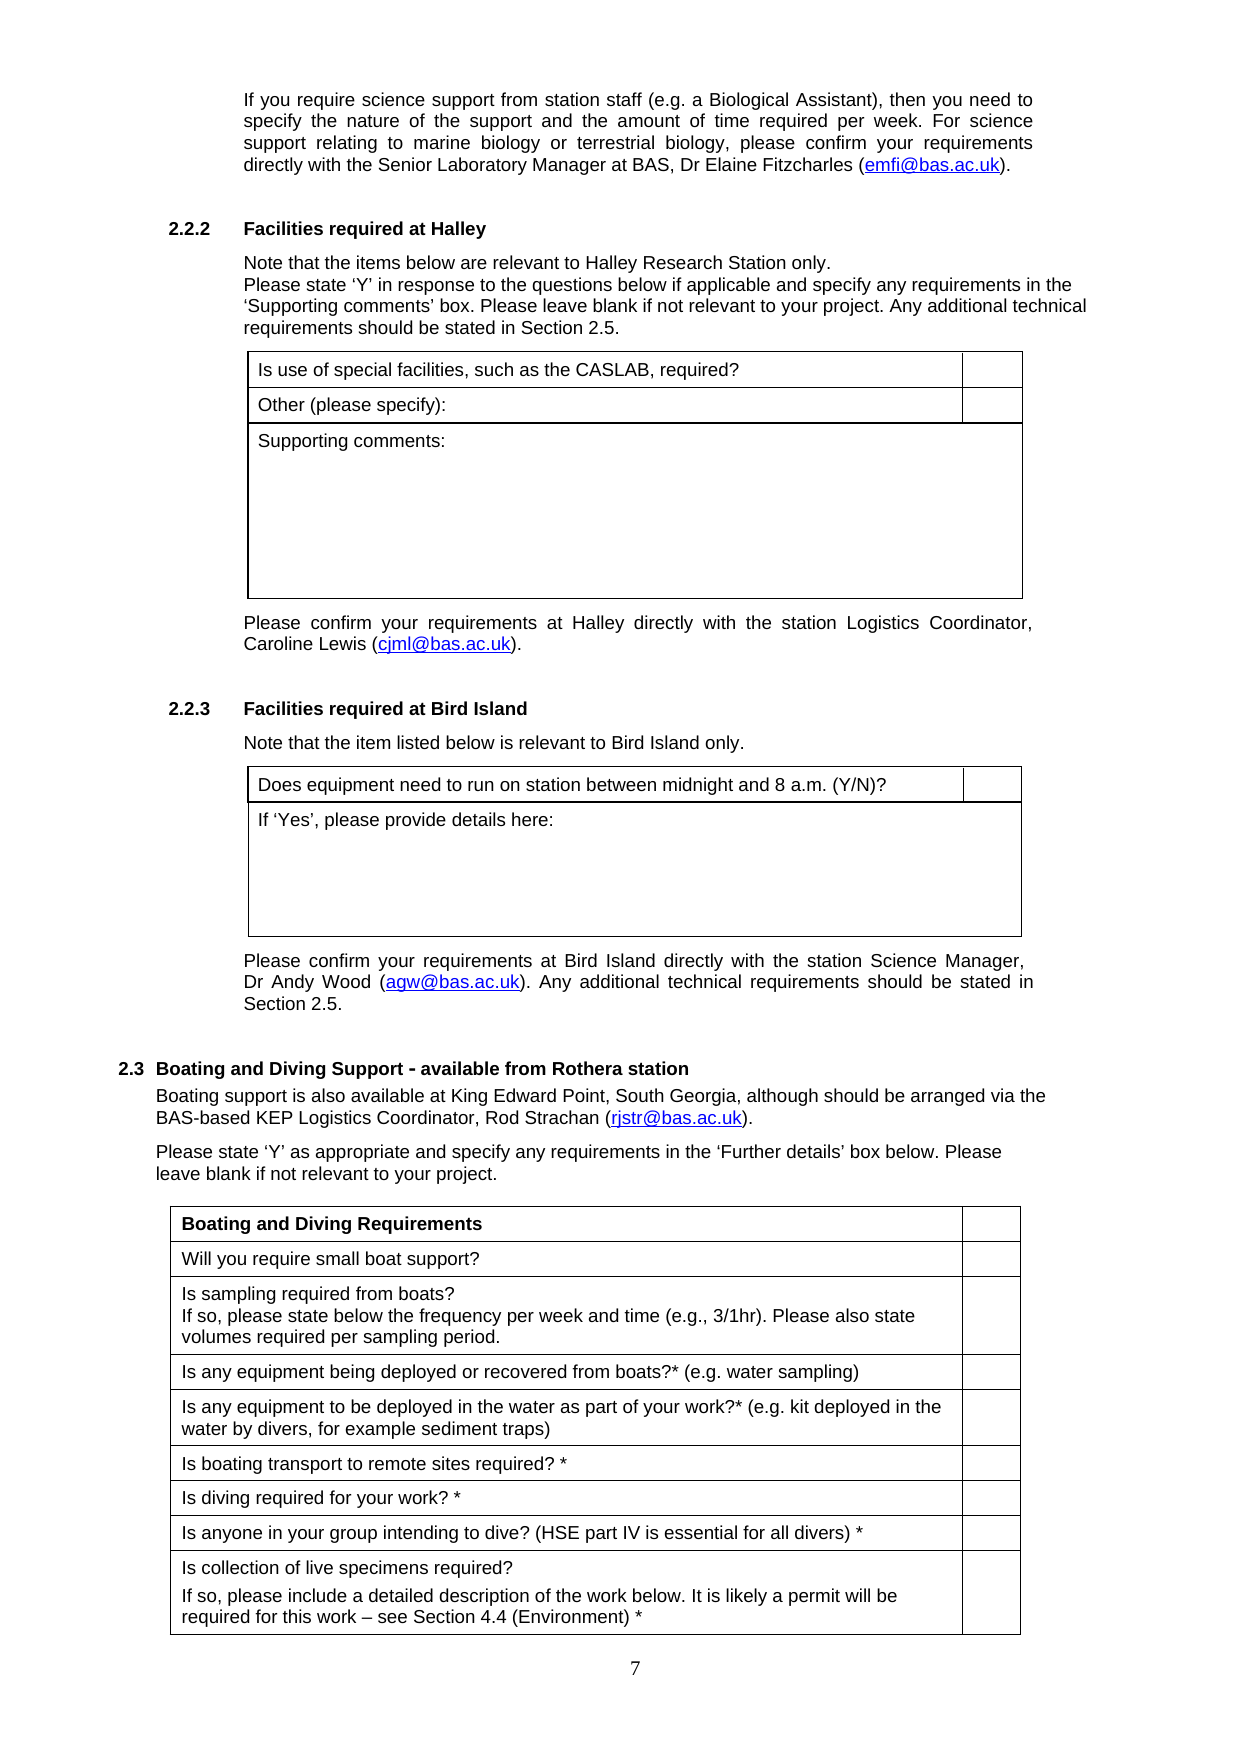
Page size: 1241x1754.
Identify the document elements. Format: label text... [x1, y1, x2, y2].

table_cell Will you require small boat support? [171, 1242, 962, 1276]
table_cell [963, 1551, 1020, 1634]
table_cell Is sampling required from boats? If so, please state below the frequency per week and time (e.g., 3/1hr). Please also state volumes required per sampling period. [171, 1277, 962, 1354]
table_header Is use of special facilities, such as the CASLAB, required? [249, 352, 962, 386]
table_cell [963, 1481, 1020, 1515]
table_cell [963, 1277, 1020, 1354]
table_cell [963, 1446, 1020, 1480]
text Please confirm your requirements at Bird Island directly with the station Science Manager, Dr Andy Wood (agw@bas.ac.uk). Any additional technical requirements should be stated in Section 2.5. [243, 949, 1034, 1014]
table_header [963, 1207, 1020, 1241]
list Facilities required at Bird Island [168, 698, 1152, 719]
text Please state ‘Y’ in response to the questions below if applicable and specify any requirements in the ‘Supporting comments’ box. Please leave blank if not relevant to your project. Any additional technical requirements should be stated in Section 2.5. [243, 274, 1152, 338]
table_cell [963, 1516, 1020, 1550]
table_cell [963, 1355, 1020, 1388]
list Boating and Diving Support available from Rothera station [118, 1057, 1152, 1079]
table_header Does equipment need to run on station between midnight and 8 a.m. (Y/N)? [249, 767, 963, 801]
text Boating support is also available at King Edward Point, South Georgia, although should be arranged via the BAS-based KEP Logistics Coordinator, Rod Strachan (rjstr@bas.ac.uk). [156, 1085, 1093, 1128]
table_cell Supporting comments: [249, 424, 1022, 597]
table_header [964, 767, 1021, 801]
table_cell Is any equipment to be deployed in the water as part of your work?* (e.g. kit deployed in the water by divers, for example sediment traps) [171, 1390, 962, 1445]
text Please confirm your requirements at Halley directly with the station Logistics Coordinator, Caroline Lewis (cjml@bas.ac.uk). [243, 611, 1034, 654]
table_cell Is collection of live specimens required? If so, please include a detailed description of the work below. It is likely a permit will be required for this work – see Section 4.4 (Environment) * [171, 1551, 962, 1634]
table_cell [963, 1242, 1020, 1276]
table_cell Is anyone in your group intending to dive? (HSE part IV is essential for all divers) * [171, 1516, 962, 1550]
table_header Boating and Diving Requirements [171, 1207, 962, 1241]
list Facilities required at Halley [168, 218, 1152, 239]
text Note that the item listed below is relevant to Bird Island only. [243, 732, 1152, 753]
table_cell [963, 1390, 1020, 1445]
table_cell Is boating transport to remote sites required? * [171, 1446, 962, 1480]
text If you require science support from station staff (e.g. a Biological Assistant), then you need to specify the nature of the support and the amount of time required per week. For science support relating to marine biology or terrestrial biology, please confirm your requirements directly with the Senior Laboratory Manager at BAS, Dr Elaine Fitzcharles (emfi@bas.ac.uk). [243, 89, 1034, 175]
table_cell [963, 388, 1022, 422]
text Please state ‘Y’ as appropriate and specify any requirements in the ‘Further details’ box below. Please leave blank if not relevant to your project. [156, 1141, 1034, 1184]
table_cell Other (please specify): [249, 388, 962, 422]
text Note that the items below are relevant to Halley Research Station only. [243, 252, 1152, 274]
table_header [963, 352, 1022, 386]
table_cell Is diving required for your work? * [171, 1481, 962, 1515]
table_cell If ‘Yes’, please provide details here: [249, 803, 1021, 936]
table_cell Is any equipment being deployed or recovered from boats?* (e.g. water sampling) [171, 1355, 962, 1388]
